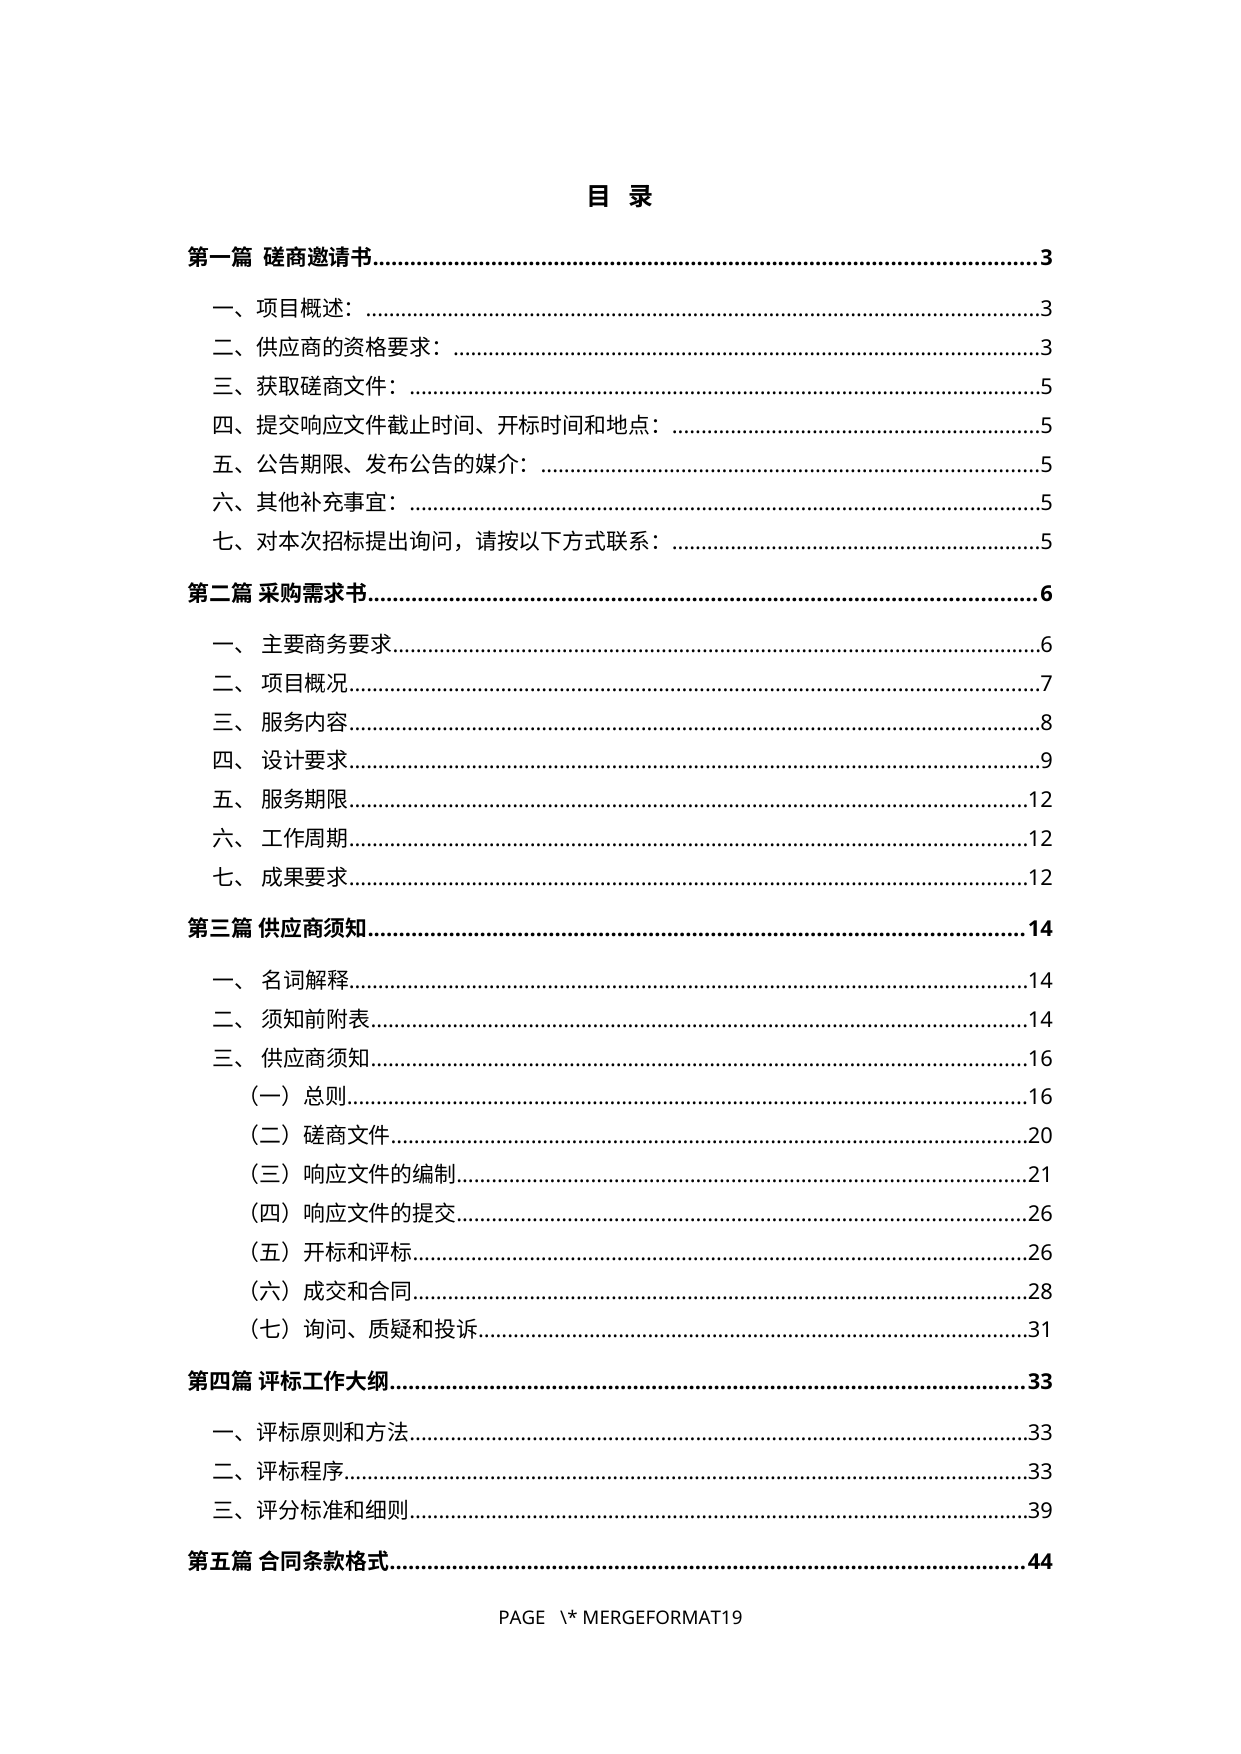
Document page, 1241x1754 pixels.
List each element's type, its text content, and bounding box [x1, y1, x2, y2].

text 第二篇 采购需求书 6 [187, 575, 1053, 608]
text （四）响应文件的提交 26 [237, 1196, 1053, 1228]
text 一、 名词解释 14 [212, 962, 1053, 995]
text （五）开标和评标 26 [237, 1234, 1053, 1267]
text 第四篇 评标工作大纲 33 [187, 1363, 1053, 1396]
text （一）总则 16 [237, 1079, 1053, 1112]
text 目 录 [187, 162, 1053, 227]
text 一、评标原则和方法 33 [212, 1415, 1053, 1447]
text 五、公告期限、发布公告的媒介： 5 [212, 446, 1053, 479]
text 三、 服务内容 8 [212, 704, 1053, 737]
text 二、评标程序 33 [212, 1454, 1053, 1486]
text 五、 服务期限 12 [212, 782, 1053, 814]
text 六、 工作周期 12 [212, 821, 1053, 853]
text 六、其他补充事宜： 5 [212, 485, 1053, 518]
text 七、 成果要求 12 [212, 860, 1053, 892]
text 第一篇 磋商邀请书 3 [187, 239, 1053, 272]
text 一、 主要商务要求 6 [212, 627, 1053, 659]
text 第五篇 合同条款格式 44 [187, 1544, 1053, 1576]
text 三、 供应商须知 16 [212, 1040, 1053, 1073]
text 一、项目概述： 3 [212, 291, 1053, 323]
text 四、 设计要求 9 [212, 743, 1053, 776]
text 七、对本次招标提出询问，请按以下方式联系： 5 [212, 524, 1053, 556]
text 三、获取磋商文件： 5 [212, 368, 1053, 401]
text （七）询问、质疑和投诉 31 [237, 1312, 1053, 1345]
text 第三篇 供应商须知 14 [187, 911, 1053, 944]
text 三、评分标准和细则 39 [212, 1493, 1053, 1525]
text （三）响应文件的编制 21 [237, 1157, 1053, 1189]
text 四、提交响应文件截止时间、开标时间和地点： 5 [212, 407, 1053, 440]
text （六）成交和合同 28 [237, 1273, 1053, 1306]
text 二、 项目概况 7 [212, 666, 1053, 698]
text 二、 须知前附表 14 [212, 1001, 1053, 1034]
text （二）磋商文件 20 [237, 1118, 1053, 1150]
text 二、供应商的资格要求： 3 [212, 330, 1053, 362]
